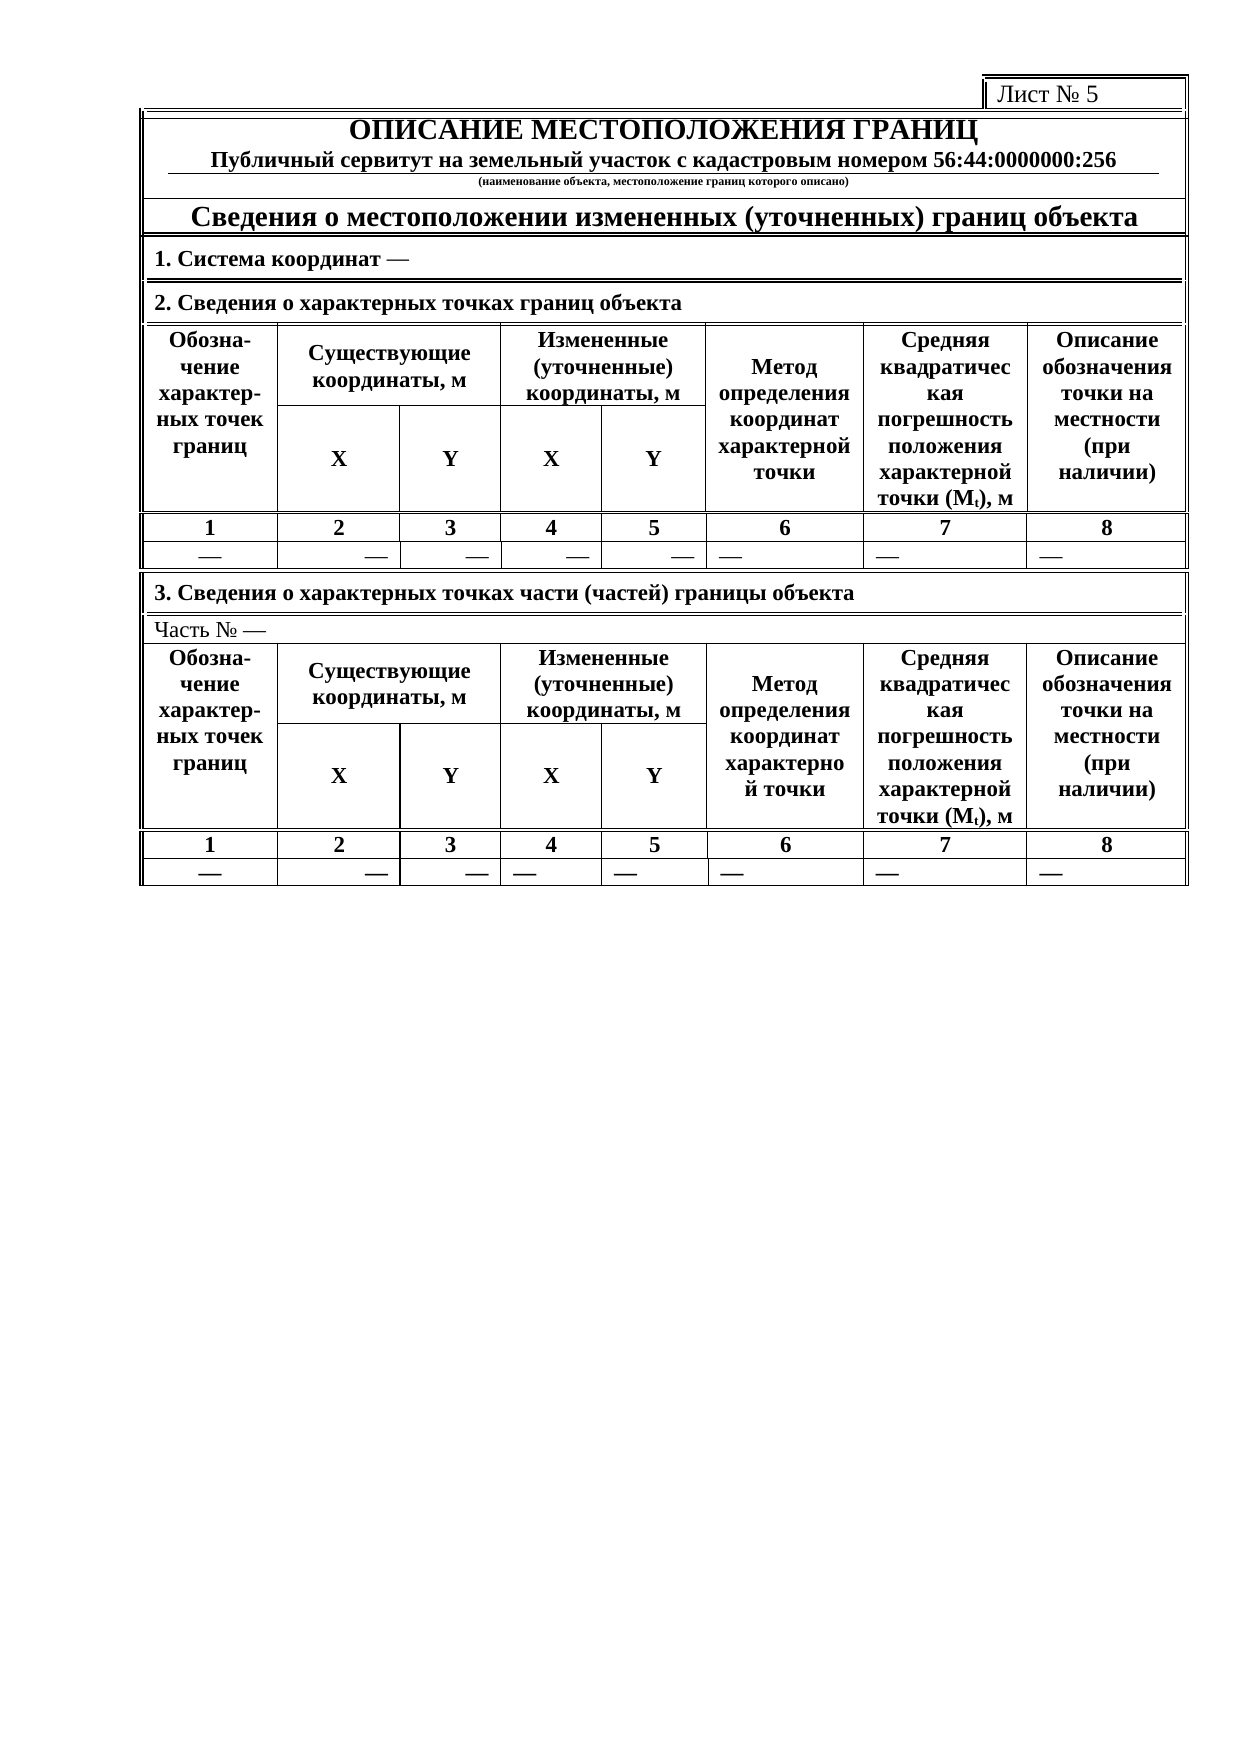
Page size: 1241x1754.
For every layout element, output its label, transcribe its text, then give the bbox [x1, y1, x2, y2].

table_header 6 [707, 514, 863, 541]
table_cell Метод определения координат характерной точки [706, 326, 863, 511]
table_cell — [401, 859, 500, 885]
table_cell Х [501, 724, 601, 828]
table_cell — [602, 859, 708, 885]
table_cell Средняя квадратическая погрешность положения характерной точки (Мt), м [864, 326, 1027, 511]
table_cell Х [278, 406, 399, 511]
table_cell Существующие координаты, м [278, 326, 500, 405]
table_cell — [864, 859, 1026, 885]
table_header 8 [1027, 832, 1185, 858]
table_header 1 [144, 832, 277, 858]
table_header 3. Сведения о характерных точках части (частей) границы объекта [144, 573, 1185, 611]
table_cell — [278, 542, 400, 568]
table_cell — [144, 859, 277, 885]
table_header 8 [1027, 514, 1185, 541]
table_cell — [401, 542, 501, 568]
table_cell Измененные (уточненные) координаты, м [501, 644, 706, 723]
table_cell Описание обозначения точки на местности (при наличии) [1028, 322, 1187, 511]
table_header 4 [501, 832, 601, 858]
table_header 4 [501, 514, 601, 541]
table_header 1. Система координат — [144, 199, 1185, 232]
table_header 1 [144, 514, 277, 541]
table_cell — [501, 859, 601, 885]
table_cell — [709, 859, 863, 885]
table_header 2 [278, 832, 399, 858]
table_cell Y [401, 724, 500, 828]
table_header 1. Система координат — [144, 237, 1185, 278]
table_header 3 [400, 514, 500, 541]
table_cell — [144, 542, 277, 568]
table_cell Описание обозначения точки на местности (при наличии) [1027, 644, 1185, 828]
table_header 7 [864, 514, 1026, 541]
table_cell Существующие координаты, м [278, 644, 500, 723]
table_cell — [1027, 859, 1185, 885]
table_header 6 [708, 832, 863, 858]
table_header 5 [602, 514, 706, 541]
table_cell — [1027, 542, 1185, 568]
table_header 5 [602, 832, 707, 858]
table_cell Часть № — [142, 611, 1187, 642]
table_header 7 [864, 832, 1026, 858]
table_cell Х [501, 406, 601, 511]
table_cell — [278, 859, 399, 885]
table_cell 2. Сведения о характерных точках границ объекта [142, 278, 1187, 322]
table_header 1. Система координат — [144, 119, 1185, 198]
table_cell Измененные (уточненные) координаты, м [501, 326, 705, 405]
table_cell Х [278, 724, 399, 828]
table_cell Y [602, 406, 705, 511]
table_cell Y [400, 406, 500, 511]
table_cell Метод определения координат характерной точки [707, 644, 863, 828]
table_cell Обозначение характерных точек границ [142, 322, 277, 511]
table_cell — [864, 542, 1026, 568]
table_cell — [602, 542, 706, 568]
table_cell Обозначение характерных точек границ [144, 644, 277, 828]
table_cell Y [602, 724, 706, 828]
table_header 3 [401, 832, 500, 858]
table_cell Средняя квадратическая погрешность положения характерной точки (Мt), м [864, 644, 1026, 828]
table_cell — [502, 542, 601, 568]
table_cell — [707, 542, 863, 568]
table_header 2 [278, 514, 399, 541]
